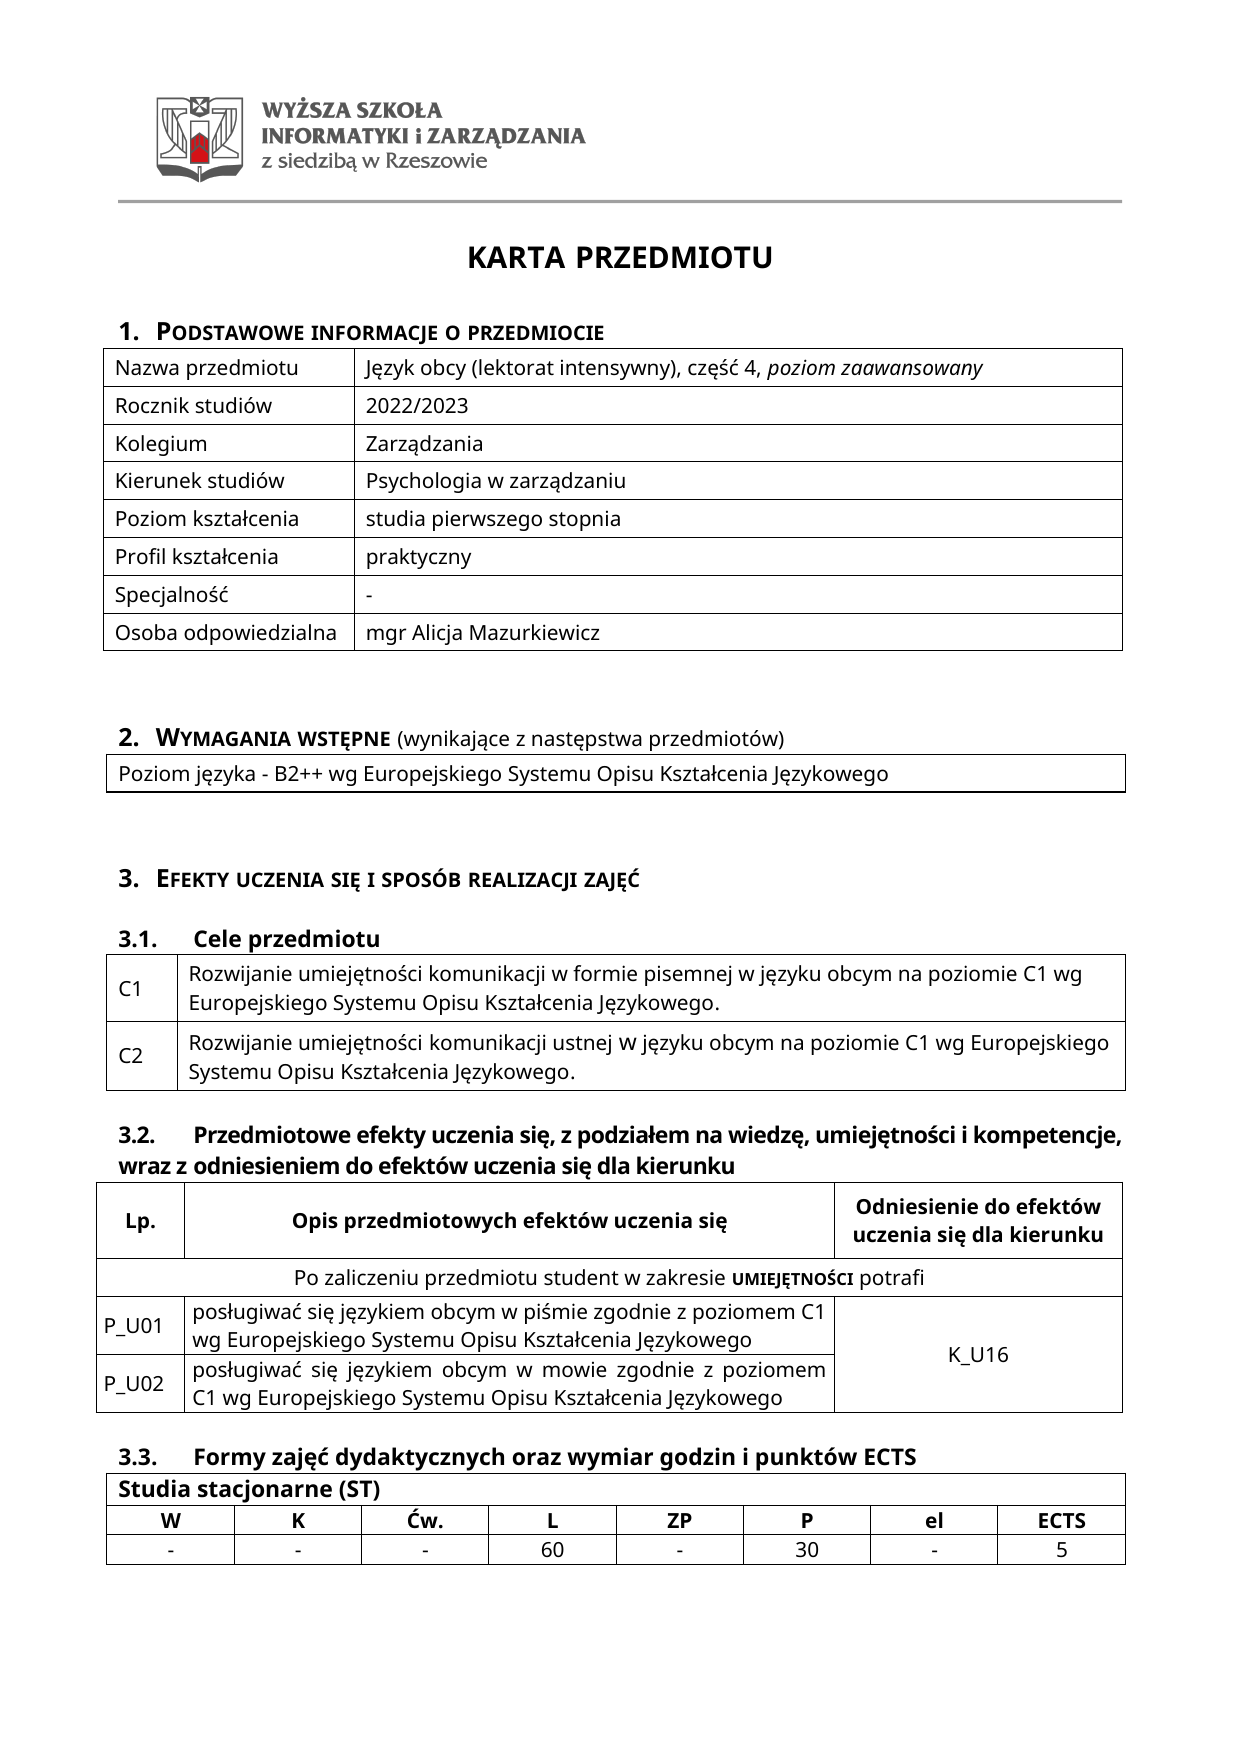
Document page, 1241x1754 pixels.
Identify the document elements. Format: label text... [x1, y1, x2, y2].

table_cell Ćw. [362, 1506, 488, 1534]
table_header Rozwijanie umiejętności komunikacji w formie pisemnej w języku obcym na poziomie C1 wg Europejskiego Systemu Opisu Kształcenia Językowego. [178, 955, 1125, 1021]
picture [118, 73, 624, 200]
table_cell 30 [744, 1535, 870, 1564]
table_header Język obcy (lektorat intensywny), część 4, poziom zaawansowany [355, 349, 1122, 386]
table_cell Kolegium [104, 425, 354, 461]
text karta przedmiotu [118, 229, 1122, 280]
table_cell praktyczny [355, 538, 1122, 575]
table_header Odniesienie do efektów uczenia się dla kierunku [835, 1183, 1122, 1258]
table_cell K_U16 [835, 1297, 1122, 1412]
table_cell 2022/2023 [355, 387, 1122, 423]
table_cell - [871, 1535, 997, 1564]
table_cell 60 [489, 1535, 616, 1564]
table_cell Po zaliczeniu przedmiotu student w zakresie umiejętności potrafi [97, 1259, 1122, 1296]
table_cell Profil kształcenia [104, 538, 354, 575]
table_header C1 [107, 955, 177, 1021]
table_cell ECTS [998, 1506, 1125, 1534]
table_cell P_U01 [97, 1297, 184, 1354]
table_header Studia stacjonarne (ST) [107, 1474, 1125, 1505]
table_cell L [489, 1506, 616, 1534]
table_cell Kierunek studiów [104, 462, 354, 499]
table_cell Osoba odpowiedzialna [104, 614, 354, 650]
table_cell K [235, 1506, 361, 1534]
table_header Poziom języka - B2++ wg Europejskiego Systemu Opisu Kształcenia Językowego [107, 755, 1125, 791]
table_cell W [107, 1506, 234, 1534]
table_cell Specjalność [104, 576, 354, 612]
table_cell Rocznik studiów [104, 387, 354, 423]
table_cell - [235, 1535, 361, 1564]
list Efekty uczenia się i sposób realizacji zajęć [118, 861, 1122, 894]
table_cell 5 [998, 1535, 1125, 1564]
table_cell P [744, 1506, 870, 1534]
table_header Lp. [97, 1183, 184, 1258]
list Wymagania wstępne (wynikające z następstwa przedmiotów) [118, 719, 1122, 753]
table_cell - [107, 1535, 234, 1564]
list Formy zajęć dydaktycznych oraz wymiar godzin i punktów ECTS [118, 1441, 1122, 1472]
list Przedmiotowe efekty uczenia się, z podziałem na wiedzę, umiejętności i kompetencje, wraz z odniesieniem do efektów uczenia się dla kierunku [118, 1119, 1122, 1182]
table_cell posługiwać się językiem obcym w mowie zgodnie z poziomem C1 wg Europejskiego Systemu Opisu Kształcenia Językowego [185, 1355, 834, 1412]
table_cell Poziom kształcenia [104, 500, 354, 537]
list Cele przedmiotu [118, 923, 1122, 954]
table_cell mgr Alicja Mazurkiewicz [355, 614, 1122, 650]
table_cell - [362, 1535, 488, 1564]
table_cell P_U02 [97, 1355, 184, 1412]
table_cell el [871, 1506, 997, 1534]
table_cell posługiwać się językiem obcym w piśmie zgodnie z poziomem C1 wg Europejskiego Systemu Opisu Kształcenia Językowego [185, 1297, 834, 1354]
table_cell ZP [617, 1506, 743, 1534]
table_cell Rozwijanie umiejętności komunikacji ustnej w języku obcym na poziomie C1 wg Europejskiego Systemu Opisu Kształcenia Językowego. [178, 1022, 1125, 1089]
table_cell Psychologia w zarządzaniu [355, 462, 1122, 499]
table_header Opis przedmiotowych efektów uczenia się [185, 1183, 834, 1258]
list Podstawowe informacje o przedmiocie [118, 314, 1122, 348]
table_cell Zarządzania [355, 425, 1122, 461]
table_cell C2 [107, 1022, 177, 1089]
table_cell - [355, 576, 1122, 612]
table_header Nazwa przedmiotu [104, 349, 354, 386]
table_cell - [617, 1535, 743, 1564]
table_cell studia pierwszego stopnia [355, 500, 1122, 537]
